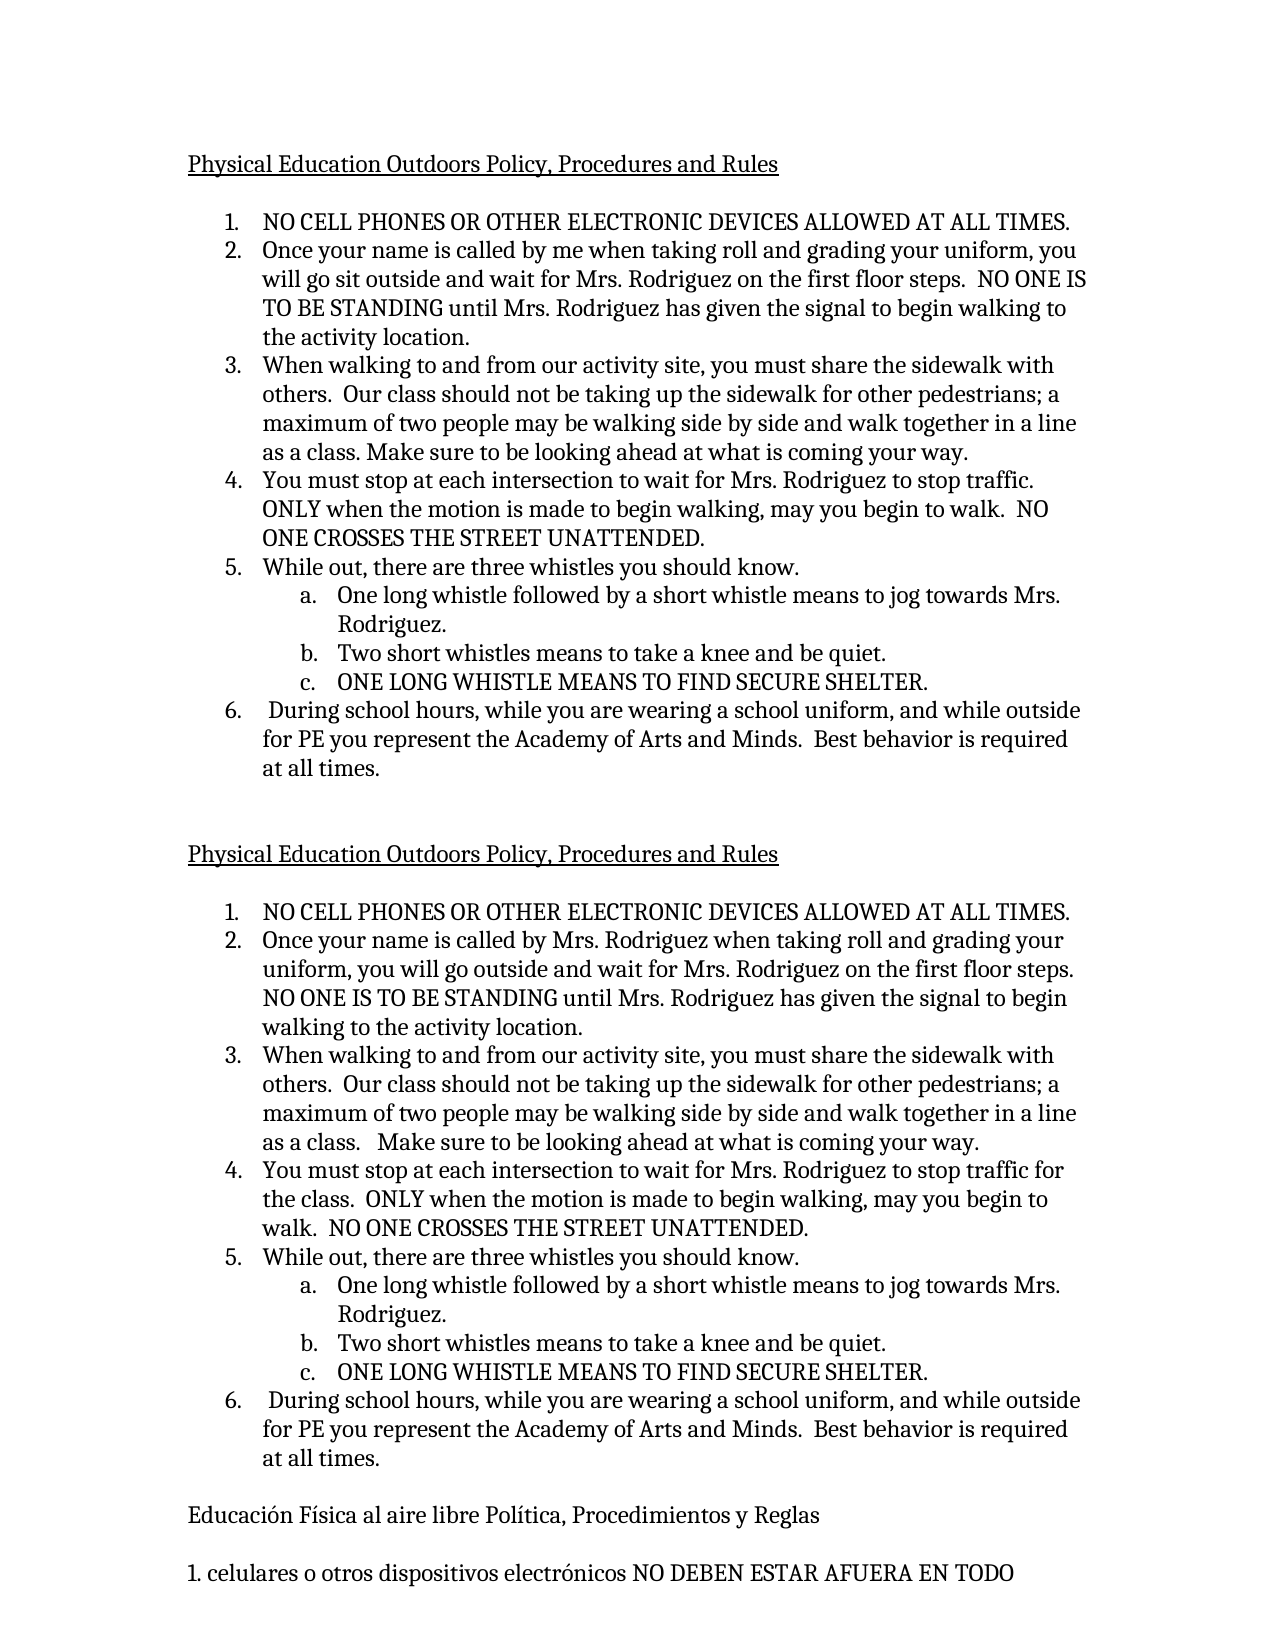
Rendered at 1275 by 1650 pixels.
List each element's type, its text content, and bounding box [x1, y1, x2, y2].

list Two short whistles means to take a knee and be quiet. [300, 639, 1087, 667]
list NO CELL PHONES OR OTHER ELECTRONIC DEVICES ALLOWED AT ALL TIMES. [225, 207, 1087, 236]
list When walking to and from our activity site, you must share the sidewalk with others. Our class should not be taking up the sidewalk for other pedestrians; a maximum of two people may be walking side by side and walk together in a line as a class. Make sure to be looking ahead at what is coming your way. [225, 1041, 1087, 1156]
list ONE LONG WHISTLE MEANS TO FIND SECURE SHELTER. [300, 667, 1087, 696]
list NO CELL PHONES OR OTHER ELECTRONIC DEVICES ALLOWED AT ALL TIMES. [225, 897, 1087, 926]
list Once your name is called by me when taking roll and grading your uniform, you will go sit outside and wait for Mrs. Rodriguez on the first floor steps. NO ONE IS TO BE STANDING until Mrs. Rodriguez has given the signal to begin walking to the activity location. [225, 236, 1087, 351]
list During school hours, while you are wearing a school uniform, and while outside for PE you represent the Academy of Arts and Minds. Best behavior is required at all times. [225, 1386, 1087, 1472]
list While out, there are three whistles you should know. [225, 552, 1087, 581]
list One long whistle followed by a short whistle means to jog towards Mrs. Rodriguez. [300, 581, 1087, 639]
list When walking to and from our activity site, you must share the sidewalk with others. Our class should not be taking up the sidewalk for other pedestrians; a maximum of two people may be walking side by side and walk together in a line as a class. Make sure to be looking ahead at what is coming your way. [225, 351, 1087, 466]
list ONE LONG WHISTLE MEANS TO FIND SECURE SHELTER. [300, 1357, 1087, 1386]
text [187, 1501, 1087, 1587]
text Physical Education Outdoors Policy, Procedures and Rules [187, 840, 1087, 869]
list During school hours, while you are wearing a school uniform, and while outside for PE you represent the Academy of Arts and Minds. Best behavior is required at all times. [225, 696, 1087, 782]
list You must stop at each intersection to wait for Mrs. Rodriguez to stop traffic for the class. ONLY when the motion is made to begin walking, may you begin to walk. NO ONE CROSSES THE STREET UNATTENDED. [225, 1156, 1087, 1242]
list Once your name is called by Mrs. Rodriguez when taking roll and grading your uniform, you will go outside and wait for Mrs. Rodriguez on the first floor steps. NO ONE IS TO BE STANDING until Mrs. Rodriguez has given the signal to begin walking to the activity location. [225, 926, 1087, 1041]
text Physical Education Outdoors Policy, Procedures and Rules [187, 150, 1087, 179]
list You must stop at each intersection to wait for Mrs. Rodriguez to stop traffic. ONLY when the motion is made to begin walking, may you begin to walk. NO ONE CROSSES THE STREET UNATTENDED. [225, 466, 1087, 552]
list One long whistle followed by a short whistle means to jog towards Mrs. Rodriguez. [300, 1271, 1087, 1329]
list Two short whistles means to take a knee and be quiet. [300, 1329, 1087, 1357]
list While out, there are three whistles you should know. [225, 1242, 1087, 1271]
